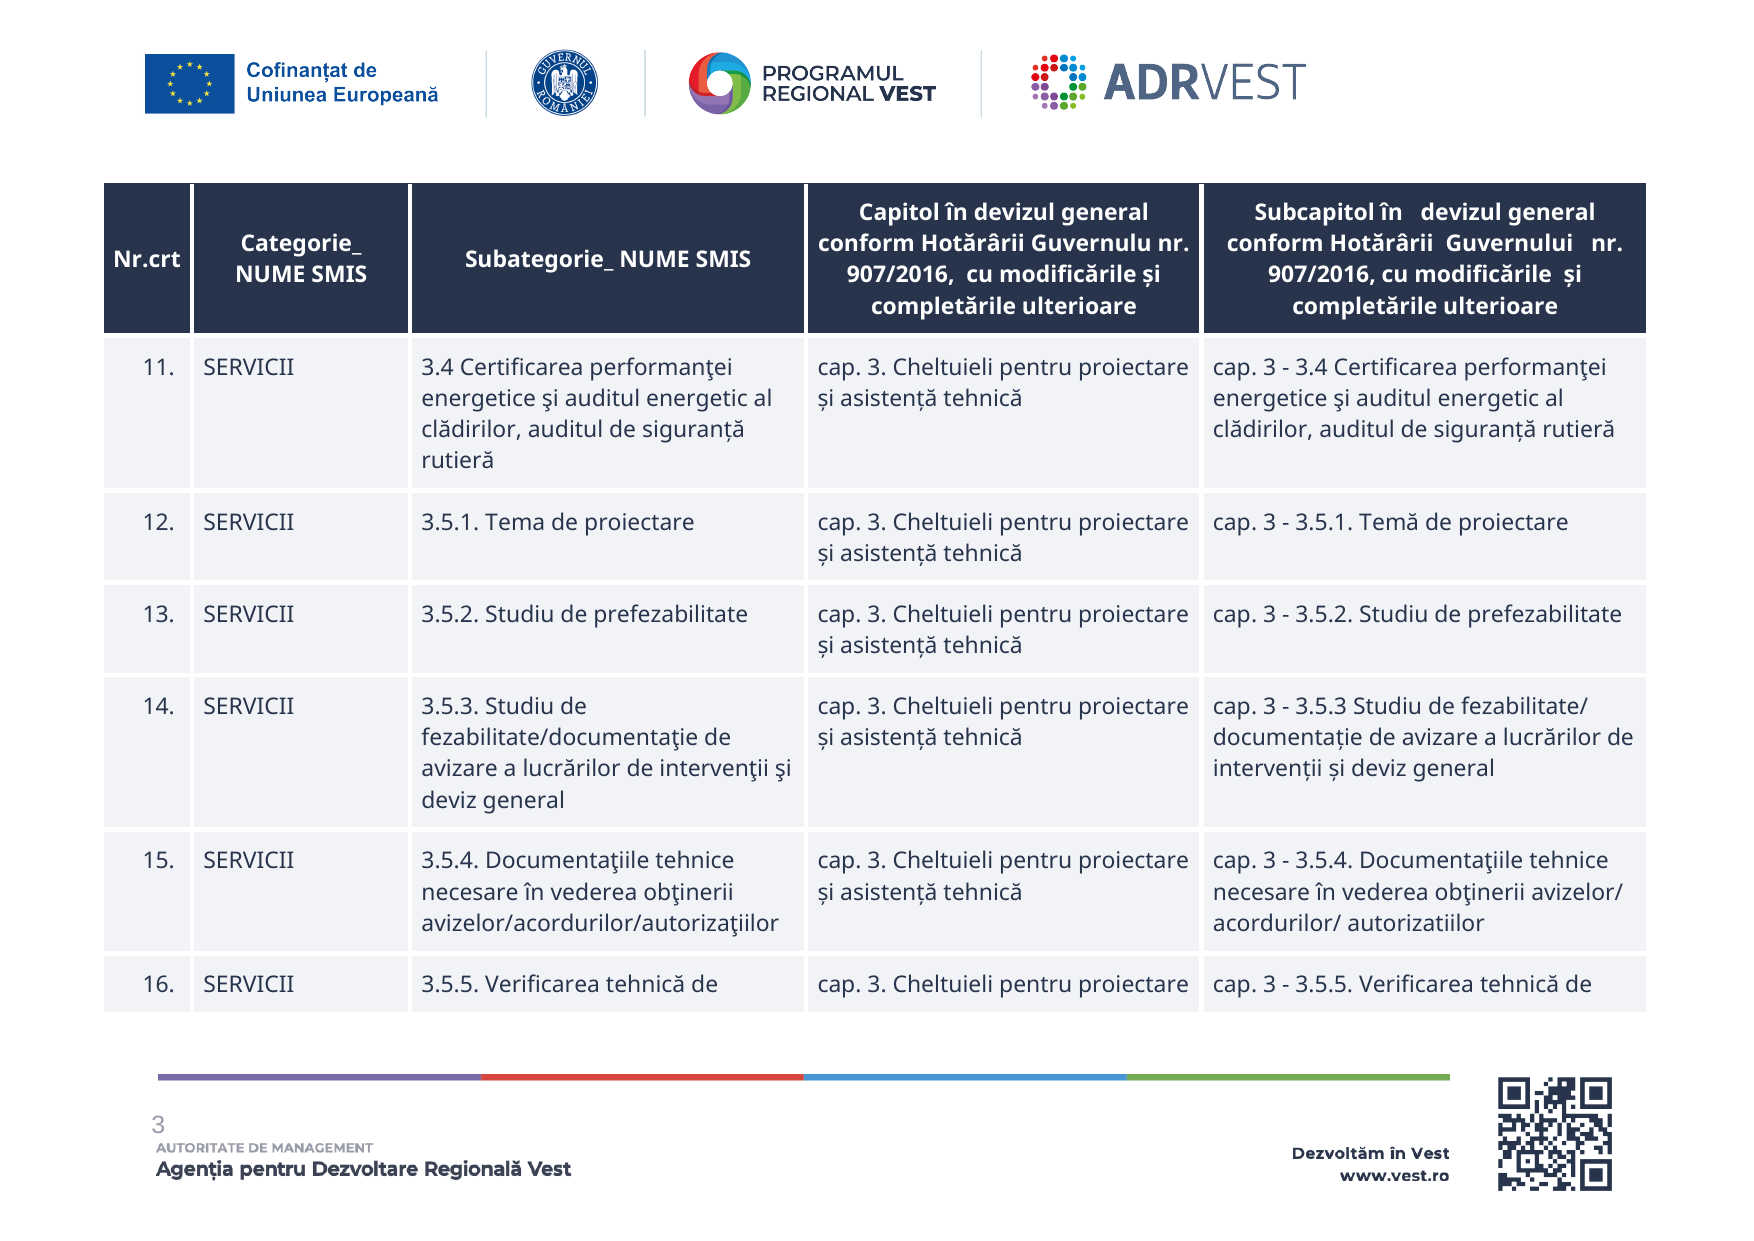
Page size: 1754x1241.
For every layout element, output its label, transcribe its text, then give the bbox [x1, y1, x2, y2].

table_cell cap. 3. Cheltuieli pentru proiectare și asistență tehnică [808, 677, 1199, 827]
table_cell SERVICII [194, 832, 408, 951]
picture [98, 29, 1352, 138]
table_cell 3.5.1. Tema de proiectare [412, 493, 804, 580]
table_header Categorie_ NUME SMIS [194, 183, 410, 333]
table_cell SERVICII [194, 493, 408, 580]
table_cell cap. 3. Cheltuieli pentru proiectare și asistență tehnică [808, 585, 1199, 673]
table_cell [104, 832, 190, 951]
table_header Subategorie_ NUME SMIS [412, 183, 806, 333]
table_cell cap. 3 - 3.4 Certificarea performanţei energetice şi auditul energetic al clădirilor, auditul de siguranță rutieră [1204, 338, 1646, 488]
table_cell cap. 3. Cheltuieli pentru proiectare și asistență tehnică [808, 338, 1199, 488]
picture [1489, 1068, 1621, 1200]
table_cell 3.5.3. Studiu de fezabilitate/documentaţie de avizare a lucrărilor de intervenţii şi deviz general [412, 677, 804, 827]
table_cell [104, 956, 190, 1012]
picture [151, 1069, 1460, 1192]
table_cell SERVICII [194, 956, 408, 1012]
table_header Nr.crt [104, 183, 192, 333]
table_cell cap. 3. Cheltuieli pentru proiectare și asistență tehnică [808, 493, 1199, 580]
table_cell SERVICII [194, 585, 408, 673]
table_cell cap. 3 - 3.5.5. Verificarea tehnică de calitate a proiectului tehnic şi a detaliilor de execuţie [1204, 956, 1646, 1012]
table_cell 3.5.5. Verificarea tehnică de calitate a proiectului tehnic şi a detaliilor de execuţie [412, 956, 804, 1012]
table_cell cap. 3 - 3.5.2. Studiu de prefezabilitate [1204, 585, 1646, 673]
table_cell SERVICII [194, 677, 408, 827]
table_cell cap. 3 - 3.5.1. Temă de proiectare [1204, 493, 1646, 580]
table_cell [104, 585, 190, 673]
table_header Capitol în devizul general conform Hotărârii Guvernulu nr. 907/2016, cu modificările și completările ulterioare [808, 183, 1201, 333]
table_cell cap. 3 - 3.5.3 Studiu de fezabilitate/ documentație de avizare a lucrărilor de intervenții și deviz general [1204, 677, 1646, 827]
table_cell 3.5.2. Studiu de prefezabilitate [412, 585, 804, 673]
table_cell cap. 3. Cheltuieli pentru proiectare și asistență tehnică [808, 832, 1199, 951]
table_cell 3.4 Certificarea performanţei energetice şi auditul energetic al clădirilor, auditul de siguranță rutieră [412, 338, 804, 488]
table_cell cap. 3 - 3.5.4. Documentaţiile tehnice necesare în vederea obţinerii avizelor/ acordurilor/ autorizatiilor [1204, 832, 1646, 951]
table_cell SERVICII [194, 338, 408, 488]
table_header Subcapitol în devizul general conform Hotărârii Guvernului nr. 907/2016, cu modificările și completările ulterioare [1204, 183, 1646, 333]
table_cell cap. 3. Cheltuieli pentru proiectare și asistență tehnică [808, 956, 1199, 1012]
table_cell [104, 677, 190, 827]
table_cell [104, 493, 190, 580]
table_cell [104, 338, 190, 488]
table_cell 3.5.4. Documentaţiile tehnice necesare în vederea obţinerii avizelor/acordurilor/autorizaţiilor [412, 832, 804, 951]
